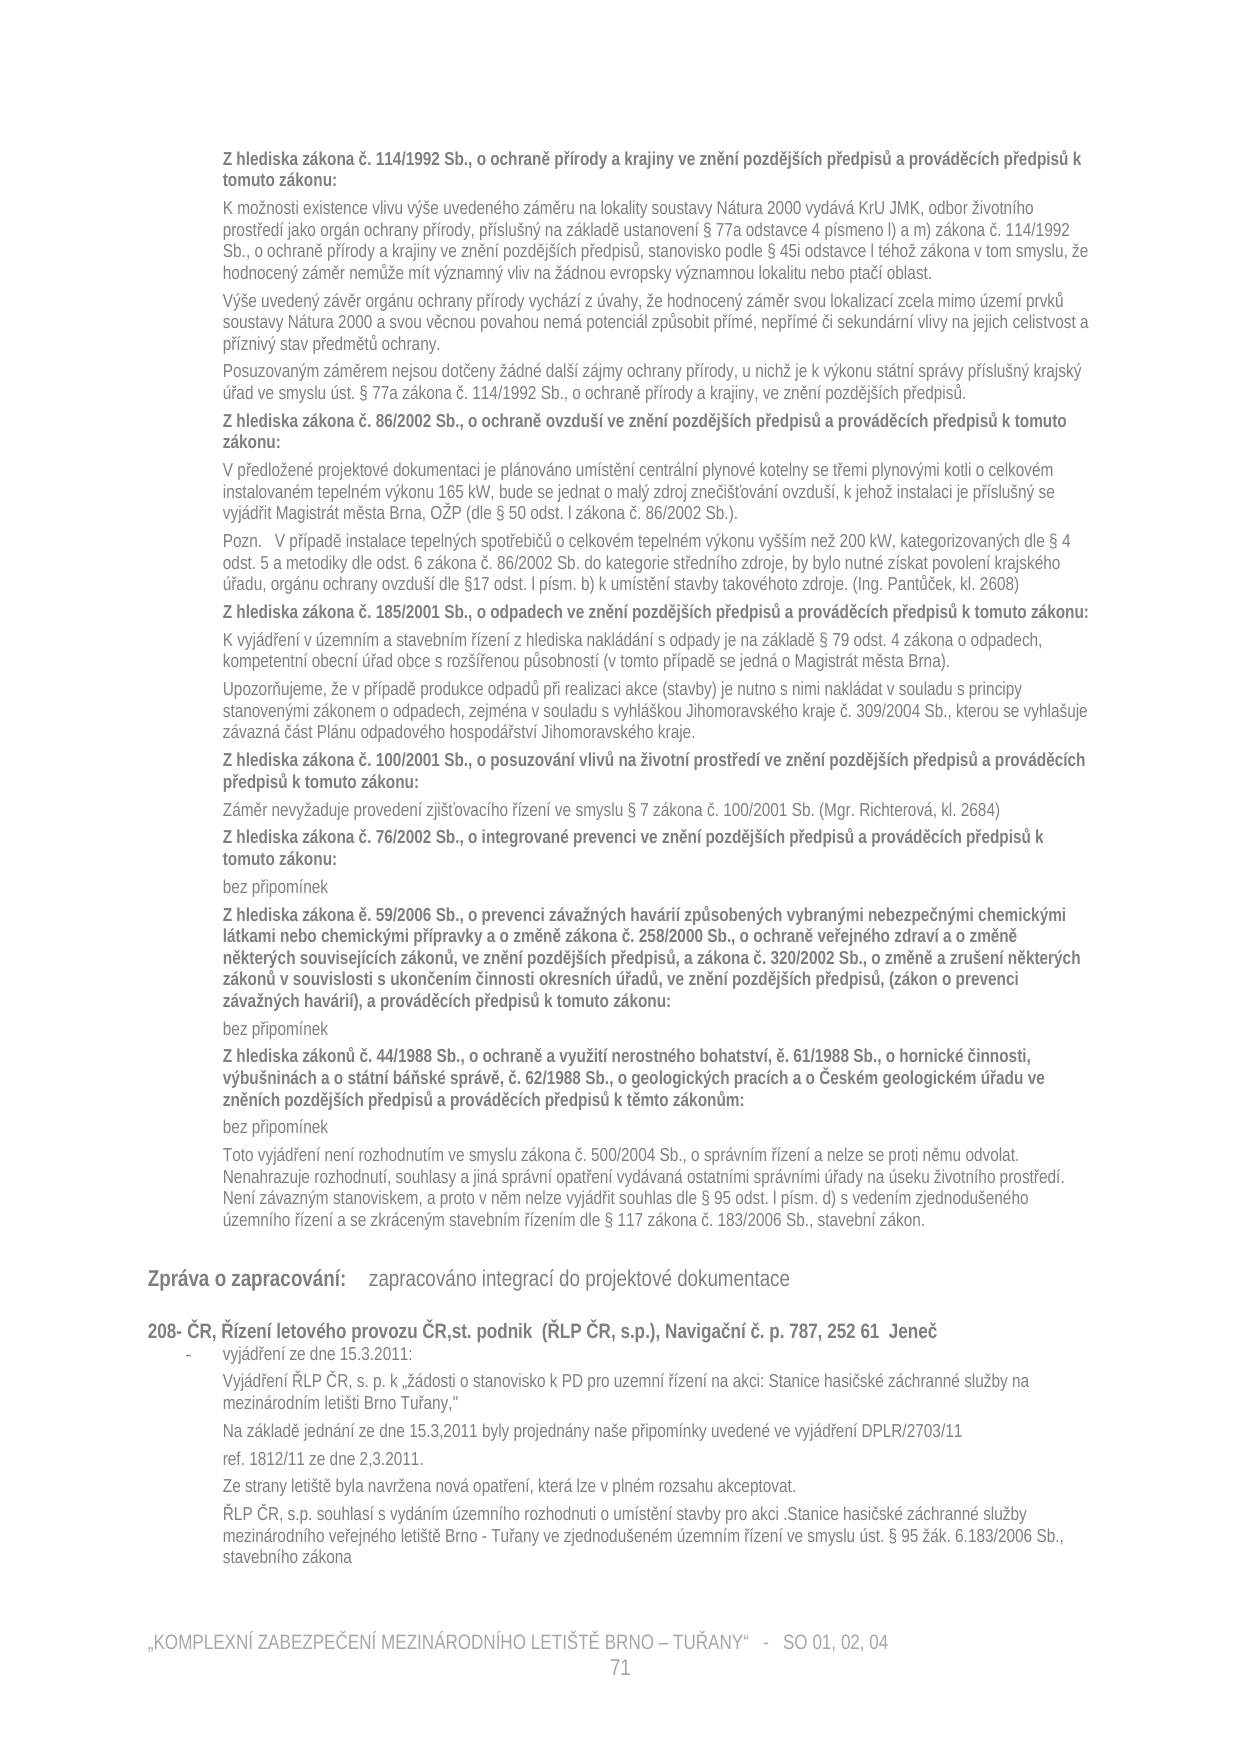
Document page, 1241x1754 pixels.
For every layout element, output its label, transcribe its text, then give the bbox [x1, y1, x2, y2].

text Pozn. V případě instalace tepelných spotřebičů o celkovém tepelném výkonu vyšším než 200 kW, kategorizovaných dle § 4 odst. 5 a metodiky dle odst. 6 zákona č. 86/2002 Sb. do kategorie středního zdroje, by bylo nutné získat povolení krajského úřadu, orgánu ochrany ovzduší dle §17 odst. l písm. b) k umístění stavby takovéhoto zdroje. (Ing. Pantůček, kl. 2608) [223, 530, 1093, 595]
text Z hlediska zákona ě. 59/2006 Sb., o prevenci závažných havárií způsobených vybranými nebezpečnými chemickými látkami nebo chemickými přípravky a o změně zákona č. 258/2000 Sb., o ochraně veřejného zdraví a o změně některých souvisejících zákonů, ve znění pozdějších předpisů, a zákona č. 320/2002 Sb., o změně a zrušení některých zákonů v souvislosti s ukončením činnosti okresních úřadů, ve znění pozdějších předpisů, (zákon o prevenci závažných havárií), a prováděcích předpisů k tomuto zákonu: [223, 903, 1093, 1011]
text Vyjádření ŘLP ČR, s. p. k „žádosti o stanovisko k PD pro uzemní řízení na akci: Stanice hasičské záchranné služby na mezinárodním letišti Brno Tuřany," [223, 1370, 1093, 1413]
text Z hlediska zákona č. 100/2001 Sb., o posuzování vlivů na životní prostředí ve znění pozdějších předpisů a prováděcích předpisů k tomuto zákonu: [223, 749, 1093, 792]
text Ze strany letiště byla navržena nová opatření, která lze v plném rozsahu akceptovat. [223, 1475, 1093, 1497]
text Záměr nevyžaduje provedení zjišťovacího řízení ve smyslu § 7 zákona č. 100/2001 Sb. (Mgr. Richterová, kl. 2684) [223, 798, 1093, 820]
text Z hlediska zákona č. 185/2001 Sb., o odpadech ve znění pozdějších předpisů a prováděcích předpisů k tomuto zákonu: [223, 601, 1093, 623]
text Z hlediska zákonů č. 44/1988 Sb., o ochraně a využití nerostného bohatství, ě. 61/1988 Sb., o hornické činnosti, výbušninách a o státní báňské správě, č. 62/1988 Sb., o geologických pracích a o Českém geologickém úřadu ve zněních pozdějších předpisů a prováděcích předpisů k těmto zákonům: [223, 1045, 1093, 1110]
text bez připomínek [223, 1116, 1093, 1138]
text Výše uvedený závěr orgánu ochrany přírody vychází z úvahy, že hodnocený záměr svou lokalizací zcela mimo území prvků soustavy Nátura 2000 a svou věcnou povahou nemá potenciál způsobit přímé, nepřímé či sekundární vlivy na jejich celistvost a příznivý stav předmětů ochrany. [223, 289, 1093, 354]
text 208- ČR, Řízení letového provozu ČR,st. podnik (ŘLP ČR, s.p.), Navigační č. p. 787, 252 61 Jeneč [148, 1319, 1093, 1343]
text ŘLP ČR, s.p. souhlasí s vydáním územního rozhodnuti o umístění stavby pro akci .Stanice hasičské záchranné služby mezinárodního veřejného letiště Brno - Tuřany ve zjednodušeném územním řízení ve smyslu úst. § 95 žák. 6.183/2006 Sb., stavebního zákona [223, 1503, 1093, 1568]
text Z hlediska zákona č. 86/2002 Sb., o ochraně ovzduší ve znění pozdějších předpisů a prováděcích předpisů k tomuto zákonu: [223, 410, 1093, 453]
text V předložené projektové dokumentaci je plánováno umístění centrální plynové kotelny se třemi plynovými kotli o celkovém instalovaném tepelném výkonu 165 kW, bude se jednat o malý zdroj znečišťování ovzduší, k jehož instalaci je příslušný se vyjádřit Magistrát města Brna, OŽP (dle § 50 odst. l zákona č. 86/2002 Sb.). [223, 459, 1093, 524]
text Posuzovaným záměrem nejsou dotčeny žádné další zájmy ochrany přírody, u nichž je k výkonu státní správy příslušný krajský úřad ve smyslu úst. § 77a zákona č. 114/1992 Sb., o ochraně přírody a krajiny, ve znění pozdějších předpisů. [223, 360, 1093, 403]
text K možnosti existence vlivu výše uvedeného záměru na lokality soustavy Nátura 2000 vydává KrU JMK, odbor životního prostředí jako orgán ochrany přírody, příslušný na základě ustanovení § 77a odstavce 4 písmeno l) a m) zákona č. 114/1992 Sb., o ochraně přírody a krajiny ve znění pozdějších předpisů, stanovisko podle § 45i odstavce l téhož zákona v tom smyslu, že hodnocený záměr nemůže mít významný vliv na žádnou evropsky významnou lokalitu nebo ptačí oblast. [223, 197, 1093, 283]
text Na základě jednání ze dne 15.3,2011 byly projednány naše připomínky uvedené ve vyjádření DPLR/2703/11 [223, 1420, 1093, 1441]
text Zpráva o zapracování: zapracováno integrací do projektové dokumentace [148, 1264, 1093, 1291]
text K vyjádření v územním a stavebním řízení z hlediska nakládání s odpady je na základě § 79 odst. 4 zákona o odpadech, kompetentní obecní úřad obce s rozšířenou působností (v tomto případě se jedná o Magistrát města Brna). [223, 629, 1093, 672]
text bez připomínek [223, 1018, 1093, 1039]
text Upozorňujeme, že v případě produkce odpadů při realizaci akce (stavby) je nutno s nimi nakládat v souladu s principy stanovenými zákonem o odpadech, zejména v souladu s vyhláškou Jihomoravského kraje č. 309/2004 Sb., kterou se vyhlašuje závazná část Plánu odpadového hospodářství Jihomoravského kraje. [223, 678, 1093, 743]
list vyjádření ze dne 15.3.2011: [185, 1343, 1093, 1364]
text Toto vyjádření není rozhodnutím ve smyslu zákona č. 500/2004 Sb., o správním řízení a nelze se proti němu odvolat. Nenahrazuje rozhodnutí, souhlasy a jiná správní opatření vydávaná ostatními správními úřady na úseku životního prostředí. Není závazným stanoviskem, a proto v něm nelze vyjádřit souhlas dle § 95 odst. l písm. d) s vedením zjednodušeného územního řízení a se zkráceným stavebním řízením dle § 117 zákona č. 183/2006 Sb., stavební zákon. [223, 1144, 1093, 1230]
text Z hlediska zákona č. 76/2002 Sb., o integrované prevenci ve znění pozdějších předpisů a prováděcích předpisů k tomuto zákonu: [223, 826, 1093, 869]
text bez připomínek [223, 876, 1093, 897]
text Z hlediska zákona č. 114/1992 Sb., o ochraně přírody a krajiny ve znění pozdějších předpisů a prováděcích předpisů k tomuto zákonu: [223, 148, 1093, 191]
text ref. 1812/11 ze dne 2,3.2011. [223, 1448, 1093, 1469]
